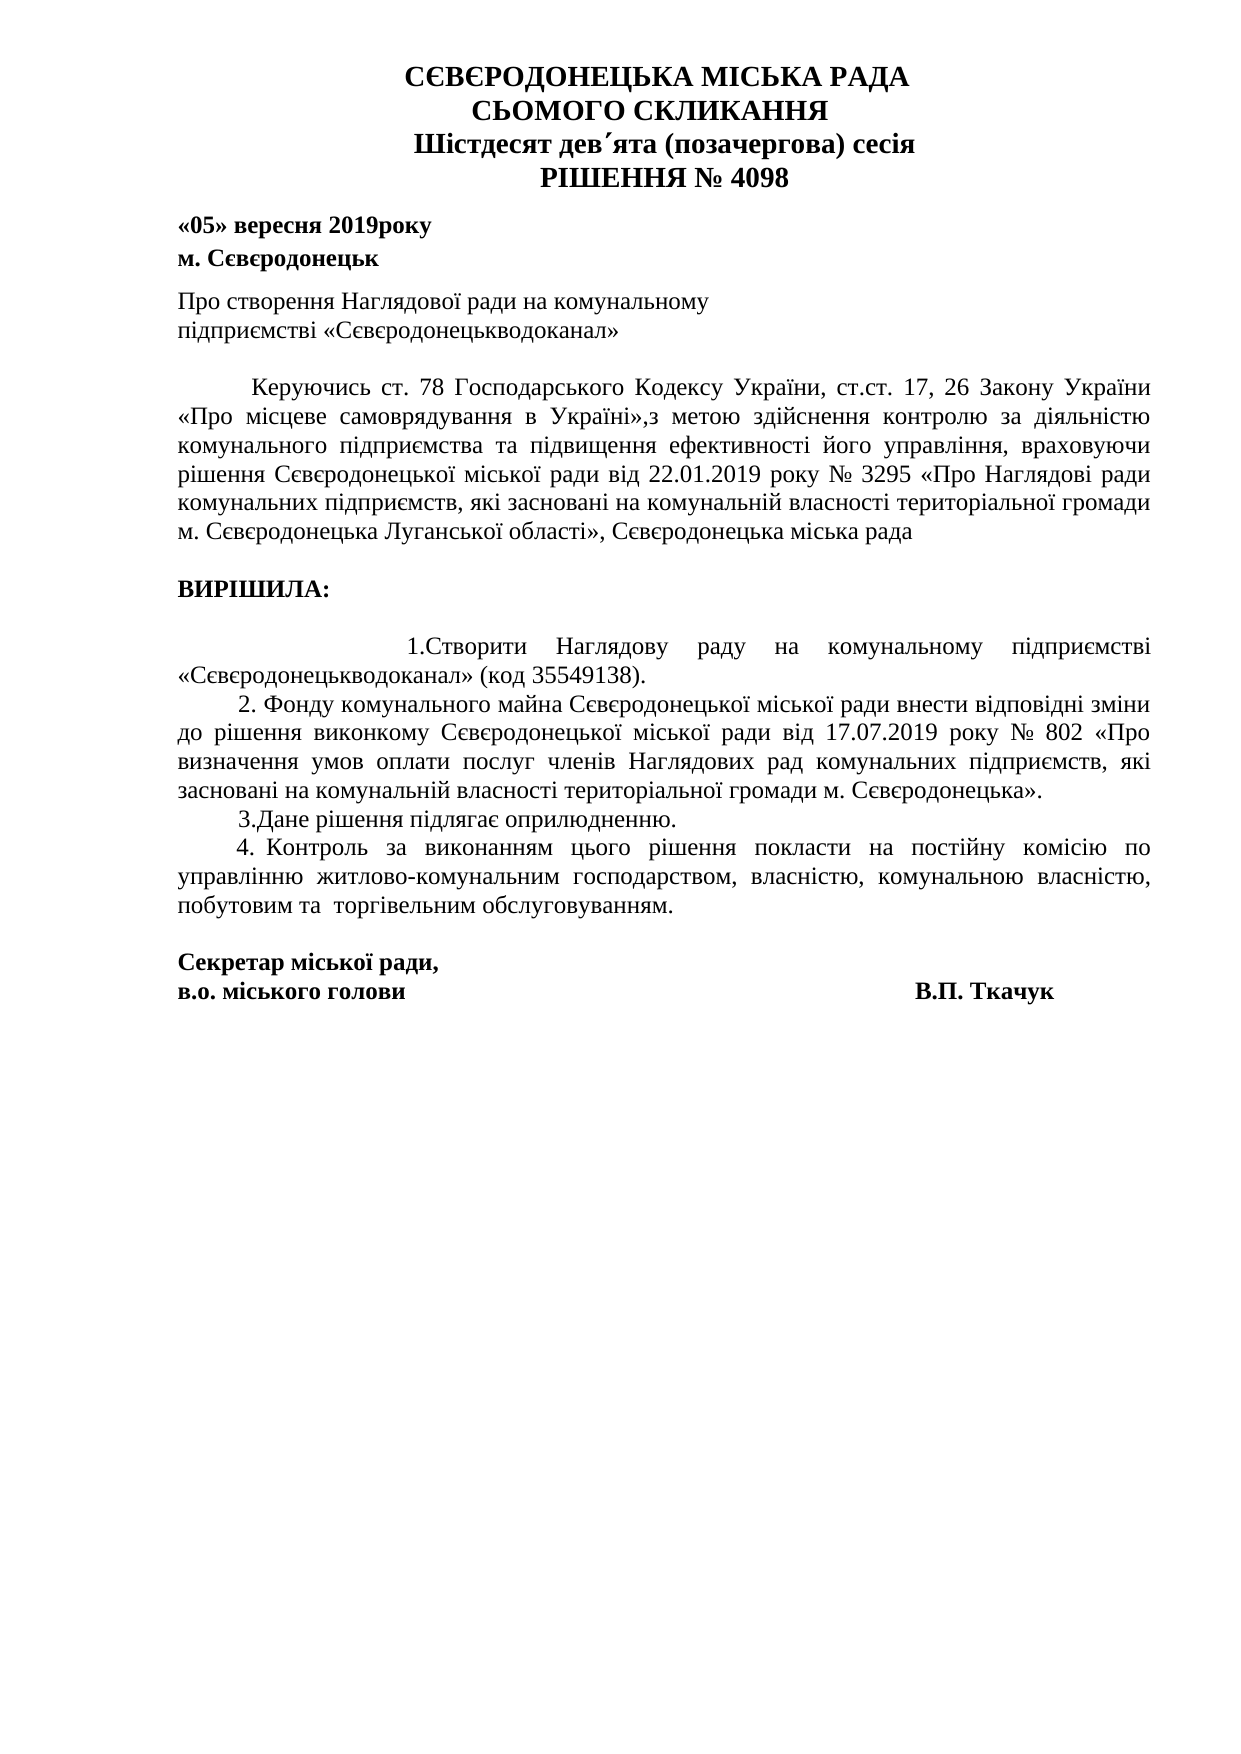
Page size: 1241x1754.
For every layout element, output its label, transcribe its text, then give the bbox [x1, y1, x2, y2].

text підприємстві «Сєвєродонецькводоканал» [177, 315, 1152, 344]
text Про створення Наглядової ради на комунальному [177, 286, 1152, 315]
text 4. Контроль за виконанням цього рішення покласти на постійну комісію по управлінню житлово-комунальним господарством, власністю, комунальною власністю, побутовим та торгівельним обслуговуванням. [177, 832, 1152, 919]
text 1.Створити Наглядову раду на комунальному підприємстві «Сєвєродонецькводоканал» (код 35549138). [177, 631, 1152, 689]
title Секретар міської ради, [177, 947, 1152, 976]
text 2. Фонду комунального майна Сєвєродонецької міської ради внести відповідні зміни до рішення виконкому Сєвєродонецької міської ради від 17.07.2019 року № 802 «Про визначення умов оплати послуг членів Наглядових рад комунальних підприємств, які засновані на комунальній власності територіальної громади м. Сєвєродонецька». [177, 689, 1152, 804]
text СЬОМОГО СКЛИКАННЯ [118, 93, 1181, 126]
title в.о. міського голови В.П. Ткачук [177, 976, 1152, 1005]
text «05» вересня 2019року [177, 210, 982, 239]
text ВИРІШИЛА: [177, 574, 1152, 602]
text 3.Дане рішення підлягає оприлюдненню. [207, 804, 1152, 832]
text Шістдесят девята (позачергова) сесія [177, 126, 1152, 160]
text Керуючись ст. 78 Господарського Кодексу України, ст.ст. 17, 26 Закону України «Про місцеве самоврядування в Україні»,з метою здійснення контролю за діяльністю комунального підприємства та підвищення ефективності його управління, враховуючи рішення Сєвєродонецької міської ради від 22.01.2019 року № 3295 «Про Наглядові ради комунальних підприємств, які засновані на комунальній власності територіальної громади м. Сєвєродонецька Луганської області», Сєвєродонецька міська рада [177, 372, 1152, 545]
text РІШЕННЯ № 4098 [177, 160, 1152, 193]
text м. Сєвєродонецьк [177, 243, 982, 272]
title СЄВЄРОДОНЕЦЬКА МIСЬКА РАДА [177, 59, 1181, 93]
